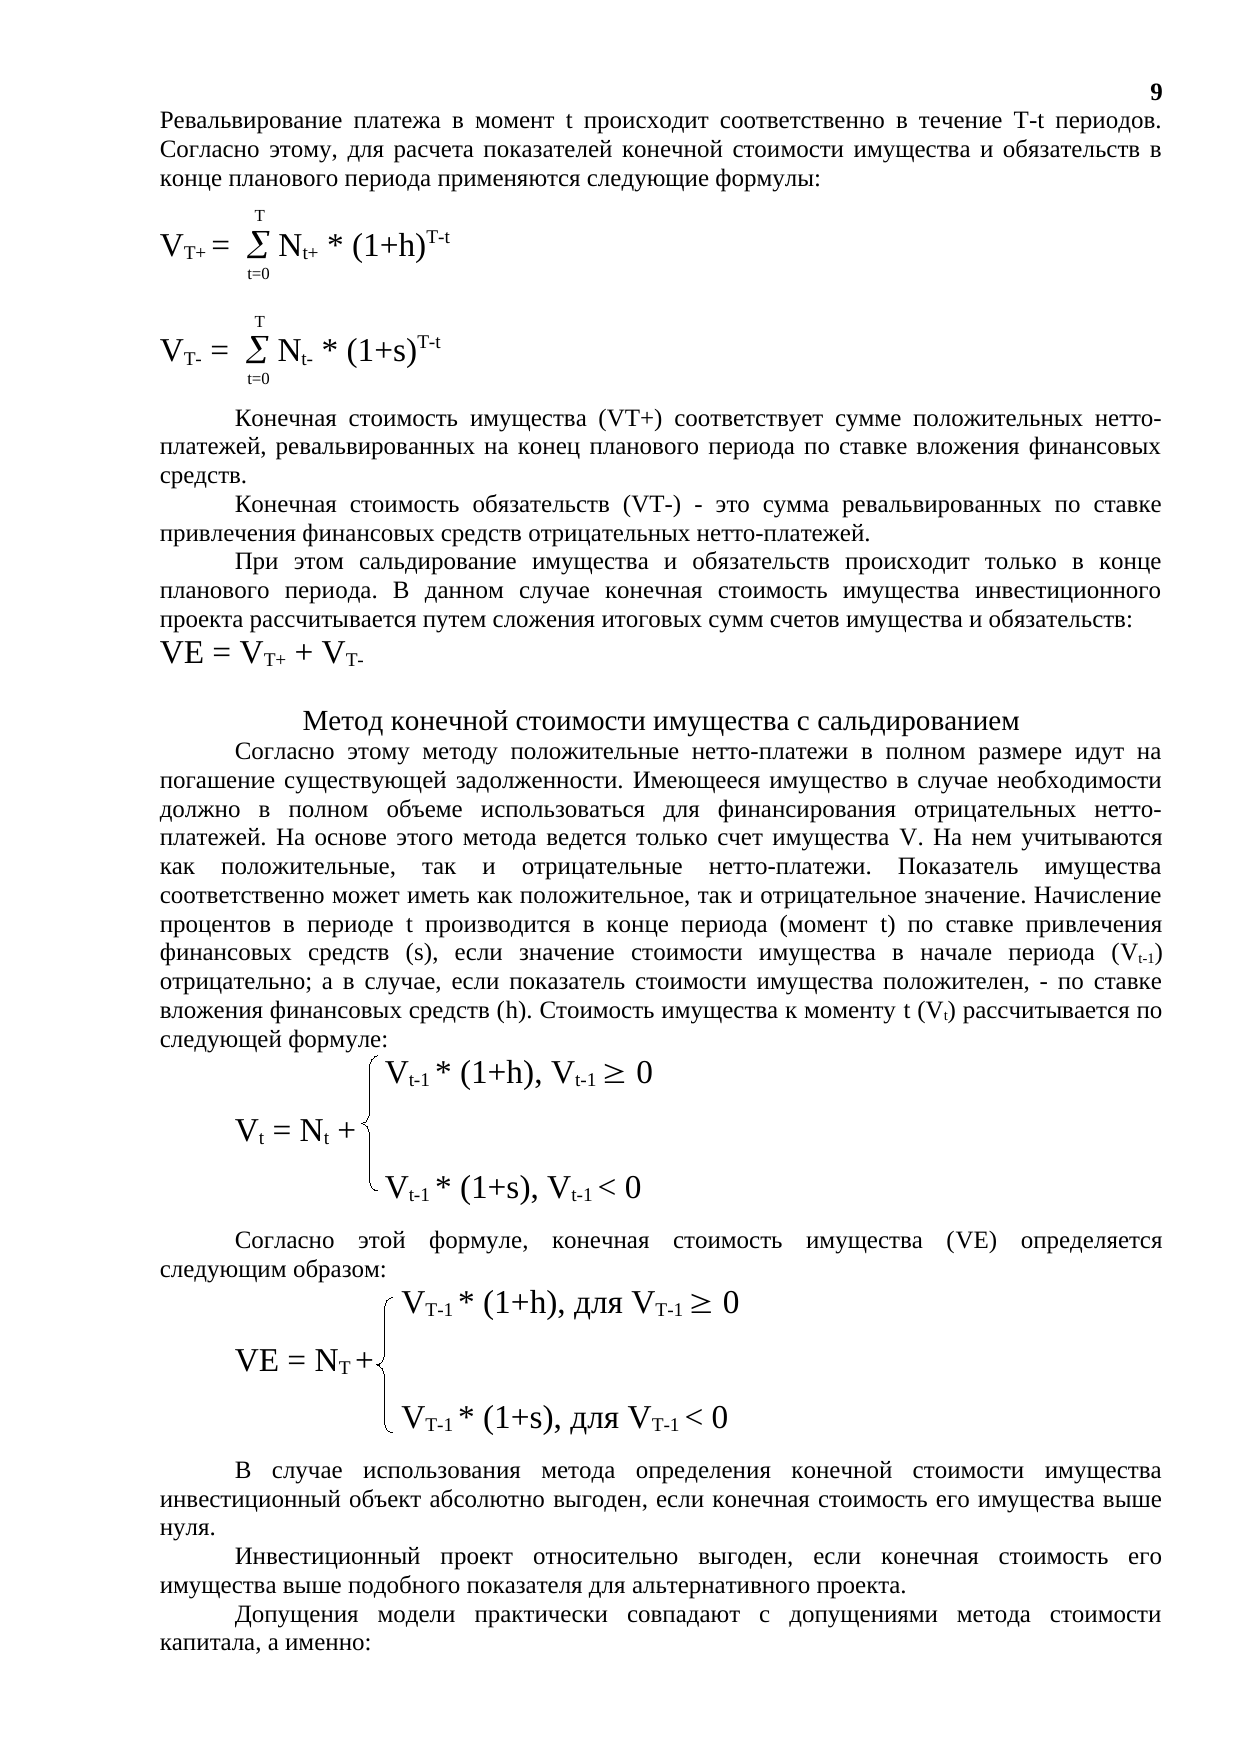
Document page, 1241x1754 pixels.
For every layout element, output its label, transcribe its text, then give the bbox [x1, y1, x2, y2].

text Vt = Nt + [159, 1110, 1162, 1148]
text t=0 [159, 369, 1162, 403]
text Инвестиционный проект относительно выгоден, если конечная стоимость его имущества выше подобного показателя для альтернативного проекта. [159, 1541, 1162, 1599]
text Конечная стоимость имущества (VT+) соответствует сумме положительных нетто-платежей, ревальвированных на конец планового периода по ставке вложения финансовых средств. [159, 403, 1162, 489]
text VE = NT + [159, 1340, 1162, 1378]
text Допущения модели практически совпадают с допущениями метода стоимости капитала, а именно: [159, 1599, 1162, 1656]
text Согласно этой формуле, конечная стоимость имущества (VE) определяется следующим образом: [159, 1225, 1162, 1282]
text VT- = Nt- * (1+s)T-t [159, 331, 1162, 369]
text Согласно этому методу положительные нетто-платежи в полном размере идут на погашение существующей задолженности. Имеющееся имущество в случае необходимости должно в полном объеме использоваться для финансирования отрицательных нетто-платежей. На основе этого метода ведется только счет имущества V. На нем учитываются как положительные, так и отрицательные нетто-платежи. Показатель имущества соответственно может иметь как положительное, так и отрицательное значение. Начисление процентов в периоде t производится в конце периода (момент t) по ставке привлечения финансовых средств (s), если значение стоимости имущества в начале периода (Vt-1) отрицательно; а в случае, если показатель стоимости имущества положителен, - по ставке вложения финансовых средств (h). Стоимость имущества к моменту t (Vt) рассчитывается по следующей формуле: [159, 736, 1162, 1052]
text При этом сальдирование имущества и обязательств происходит только в конце планового периода. В данном случае конечная стоимость имущества инвестиционного проекта рассчитывается путем сложения итоговых сумм счетов имущества и обязательств: [159, 546, 1162, 633]
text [159, 106, 1162, 192]
text T [159, 192, 1162, 225]
text Метод конечной стоимости имущества с сальдированием [159, 703, 1162, 736]
text T [159, 297, 1162, 331]
text Конечная стоимость обязательств (VT-) - это сумма ревальвированных по ставке привлечения финансовых средств отрицательных нетто-платежей. [159, 489, 1162, 546]
text VT+ = Nt+ * (1+h)T-t [159, 225, 1162, 264]
text В случае использования метода определения конечной стоимости имущества инвестиционный объект абсолютно выгоден, если конечная стоимость его имущества выше нуля. [159, 1455, 1162, 1541]
text Vt-1 * (1+h), Vt-1 0 [159, 1052, 1162, 1091]
text t=0 [159, 264, 1162, 297]
text Vt-1 * (1+s), Vt-1 < 0 [159, 1167, 1162, 1206]
text VT-1 * (1+s), для VT-1 < 0 [159, 1397, 1162, 1436]
text VE = VT+ + VT- [159, 633, 1162, 671]
text VT-1 * (1+h), для VT-1 0 [159, 1282, 1162, 1321]
